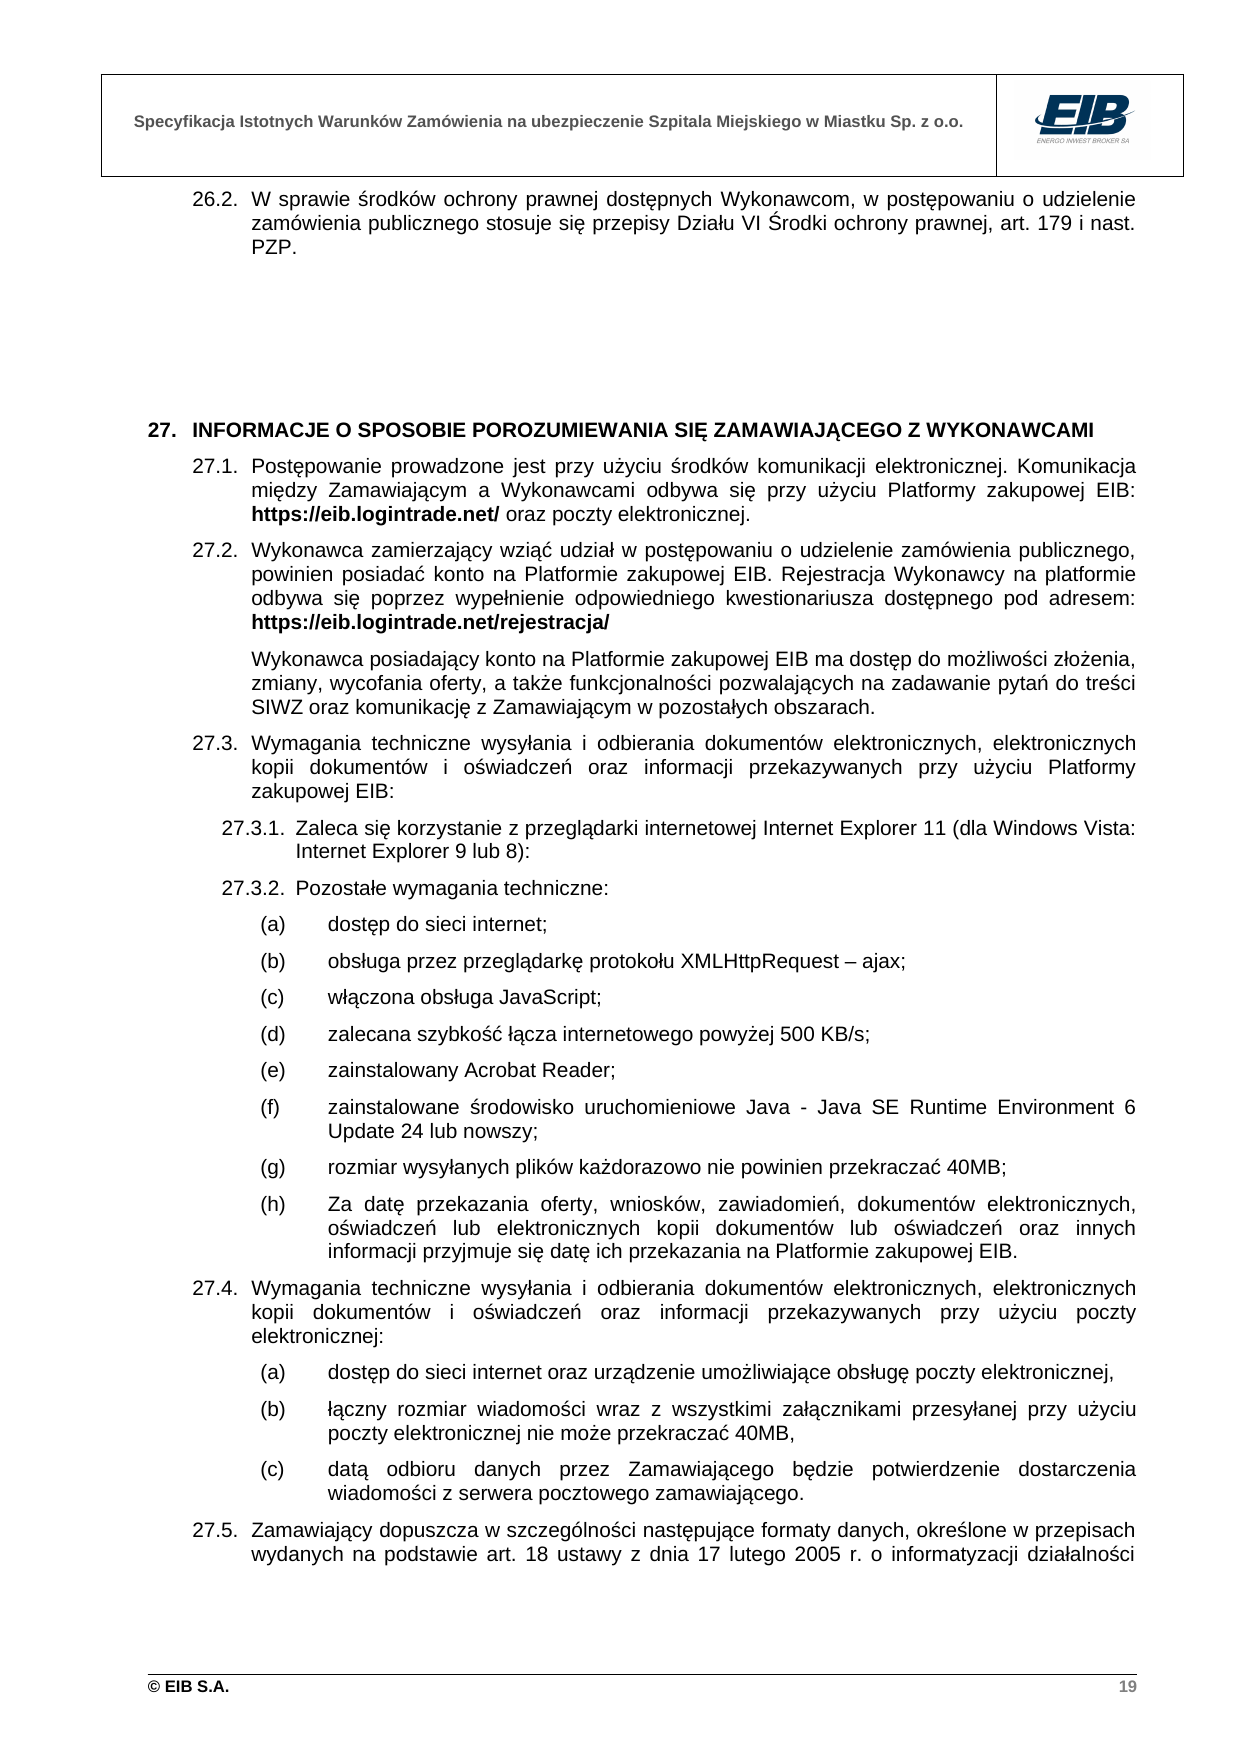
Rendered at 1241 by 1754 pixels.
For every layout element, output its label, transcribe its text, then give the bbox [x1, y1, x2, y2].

list zainstalowane środowisko uruchomieniowe Java - Java SE Runtime Environment 6 Update 24 lub nowszy; [260, 1094, 1137, 1142]
list łączny rozmiar wiadomości wraz z wszystkimi załącznikami przesyłanej przy użyciu poczty elektronicznej nie może przekraczać 40MB, [260, 1397, 1137, 1444]
text Wykonawca zamierzający wziąć udział w postępowaniu o udzielenie zamówienia publicznego, powinien posiadać konto na Platformie zakupowej EIB. Rejestracja Wykonawcy na platformie odbywa się poprzez wypełnienie odpowiedniego kwestionariusza dostępnego pod adresem: https://eib.logintrade.net/rejestracja/ [192, 538, 1137, 634]
list Pozostałe wymagania techniczne: [221, 876, 1137, 900]
list Zaleca się korzystanie z przeglądarki internetowej Internet Explorer 11 (dla Windows Vista: Internet Explorer 9 lub 8): [221, 815, 1137, 863]
list zainstalowany Acrobat Reader; [260, 1058, 1137, 1082]
list datą odbioru danych przez Zamawiającego będzie potwierdzenie dostarczenia wiadomości z serwera pocztowego zamawiającego. [260, 1457, 1137, 1505]
text Wymagania techniczne wysyłania i odbierania dokumentów elektronicznych, elektronicznych kopii dokumentów i oświadczeń oraz informacji przekazywanych przy użyciu Platformy zakupowej EIB: [192, 731, 1137, 803]
list dostęp do sieci internet; [260, 912, 1137, 936]
list rozmiar wysyłanych plików każdorazowo nie powinien przekraczać 40MB; [260, 1155, 1137, 1179]
text Postępowanie prowadzone jest przy użyciu środków komunikacji elektronicznej. Komunikacja między Zamawiającym a Wykonawcami odbywa się przy użyciu Platformy zakupowej EIB: https://eib.logintrade.net/ oraz poczty elektronicznej. [192, 454, 1137, 526]
list Wykonawca posiadający konto na Platformie zakupowej EIB ma dostęp do możliwości złożenia, zmiany, wycofania oferty, a także funkcjonalności pozwalających na zadawanie pytań do treści SIWZ oraz komunikację z Zamawiającym w pozostałych obszarach. [251, 647, 1137, 718]
text Wymagania techniczne wysyłania i odbierania dokumentów elektronicznych, elektronicznych kopii dokumentów i oświadczeń oraz informacji przekazywanych przy użyciu poczty elektronicznej: [192, 1276, 1137, 1348]
list Za datę przekazania oferty, wniosków, zawiadomień, dokumentów elektronicznych, oświadczeń lub elektronicznych kopii dokumentów lub oświadczeń oraz innych informacji przyjmuje się datę ich przekazania na Platformie zakupowej EIB. [260, 1191, 1137, 1263]
list obsługa przez przeglądarkę protokołu XMLHttpRequest – ajax; [260, 949, 1137, 973]
picture [1014, 80, 1151, 160]
list zalecana szybkość łącza internetowego powyżej 500 KB/s; [260, 1022, 1137, 1046]
text INFORMACJE O SPOSOBIE POROZUMIEWANIA SIĘ ZAMAWIAJĄCEGO Z WYKONAWCAMI [148, 417, 1137, 441]
list włączona obsługa JavaScript; [260, 985, 1137, 1009]
list dostęp do sieci internet oraz urządzenie umożliwiające obsługę poczty elektronicznej, [260, 1360, 1137, 1384]
text W sprawie środków ochrony prawnej dostępnych Wykonawcom, w postępowaniu o udzielenie zamówienia publicznego stosuje się przepisy Działu VI Środki ochrony prawnej, art. 179 i nast. PZP. [192, 187, 1137, 259]
